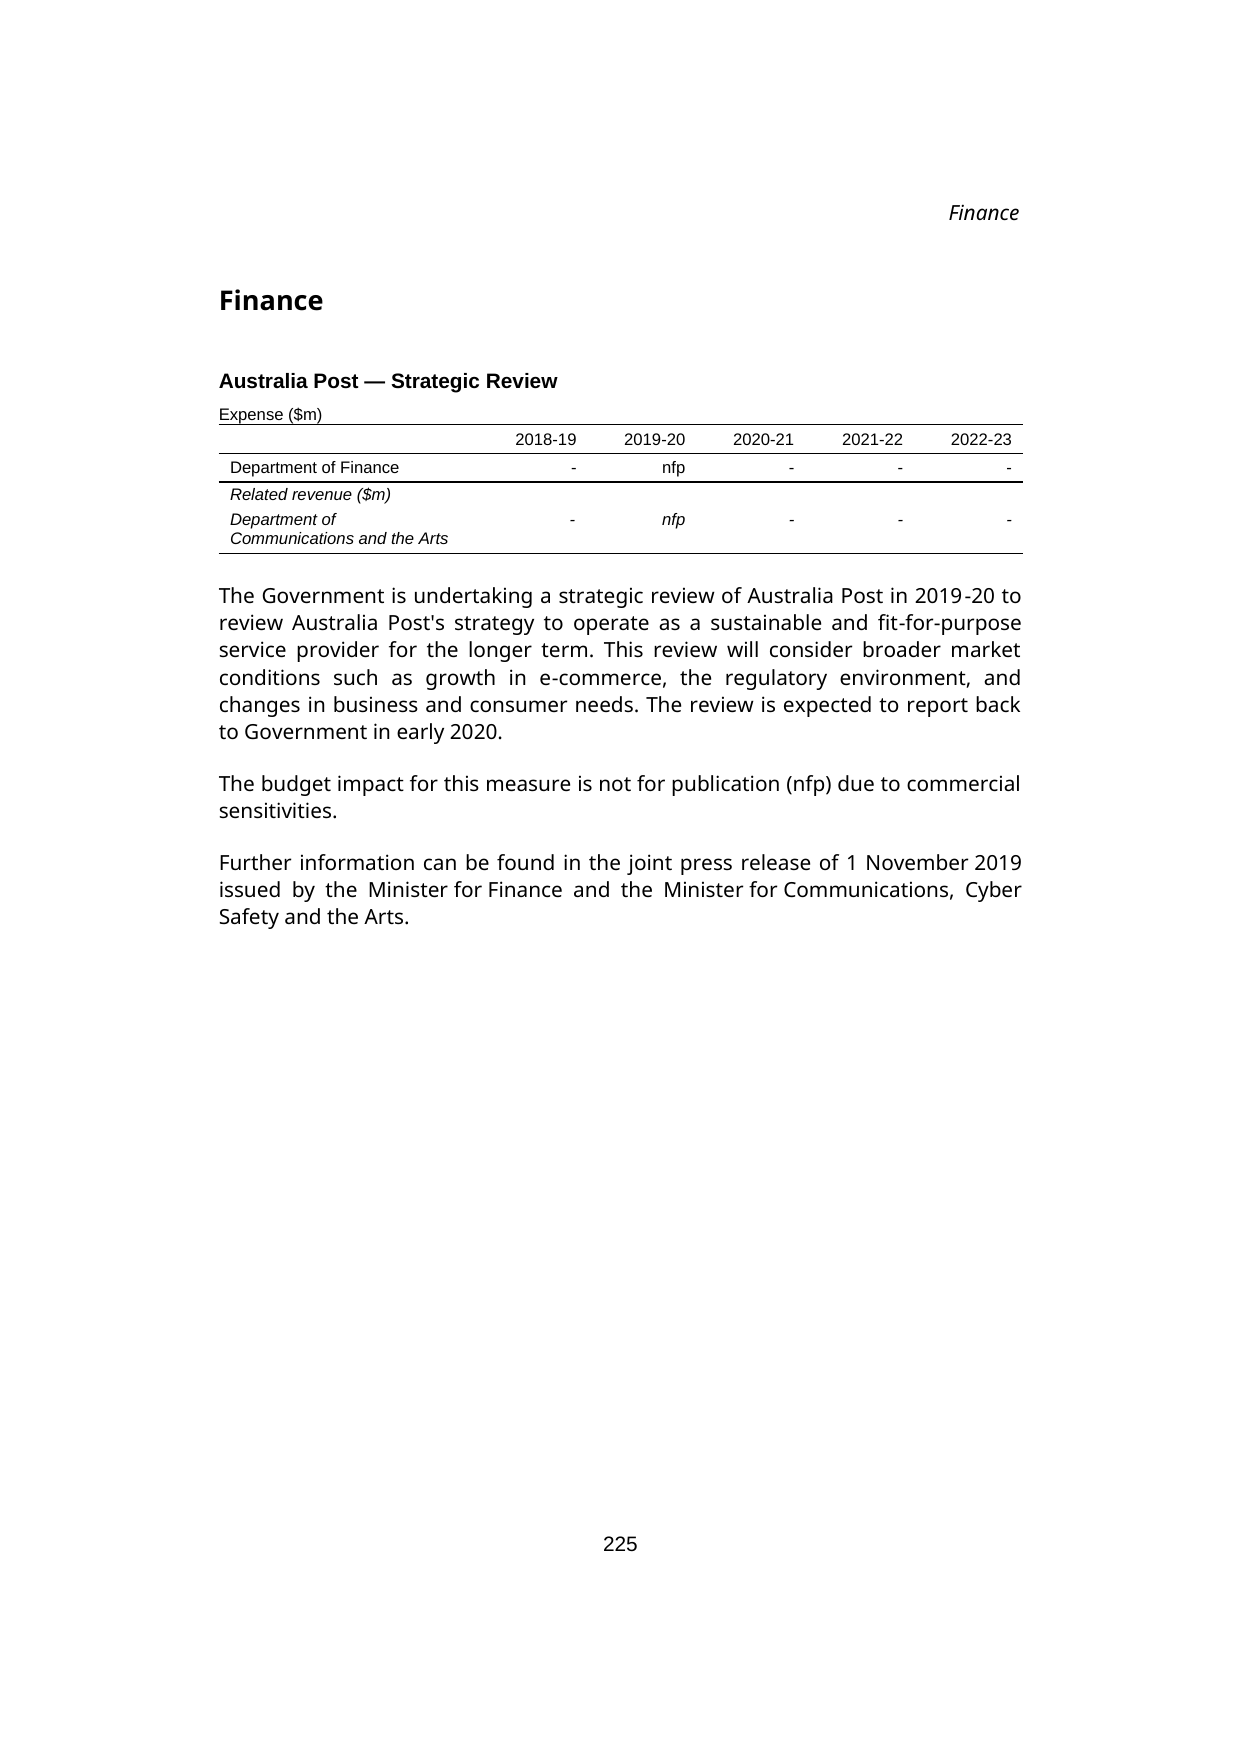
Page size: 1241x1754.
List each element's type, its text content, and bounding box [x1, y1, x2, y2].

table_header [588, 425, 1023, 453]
text Further information can be found in the joint press release of 1 November 2019 issued by the Minister for Finance and the Minister for Communications, Cyber Safety and the Arts. [218, 849, 1022, 930]
text The budget impact for this measure is not for publication (nfp) due to commercial sensitivities. [218, 769, 1022, 824]
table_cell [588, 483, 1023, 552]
text Finance [218, 282, 1022, 319]
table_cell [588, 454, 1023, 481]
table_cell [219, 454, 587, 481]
title Australia Post — Strategic Review [218, 369, 1022, 393]
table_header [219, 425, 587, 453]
subtitle Expense ($m) [218, 405, 1022, 424]
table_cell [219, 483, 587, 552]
text The Government is undertaking a strategic review of Australia Post in 2019-20 to review Australia Post's strategy to operate as a sustainable and fit-for-purpose service provider for the longer term. This review will consider broader market conditions such as growth in e-commerce, the regulatory environment, and changes in business and consumer needs. The review is expected to report back to Government in early 2020. [218, 582, 1022, 744]
